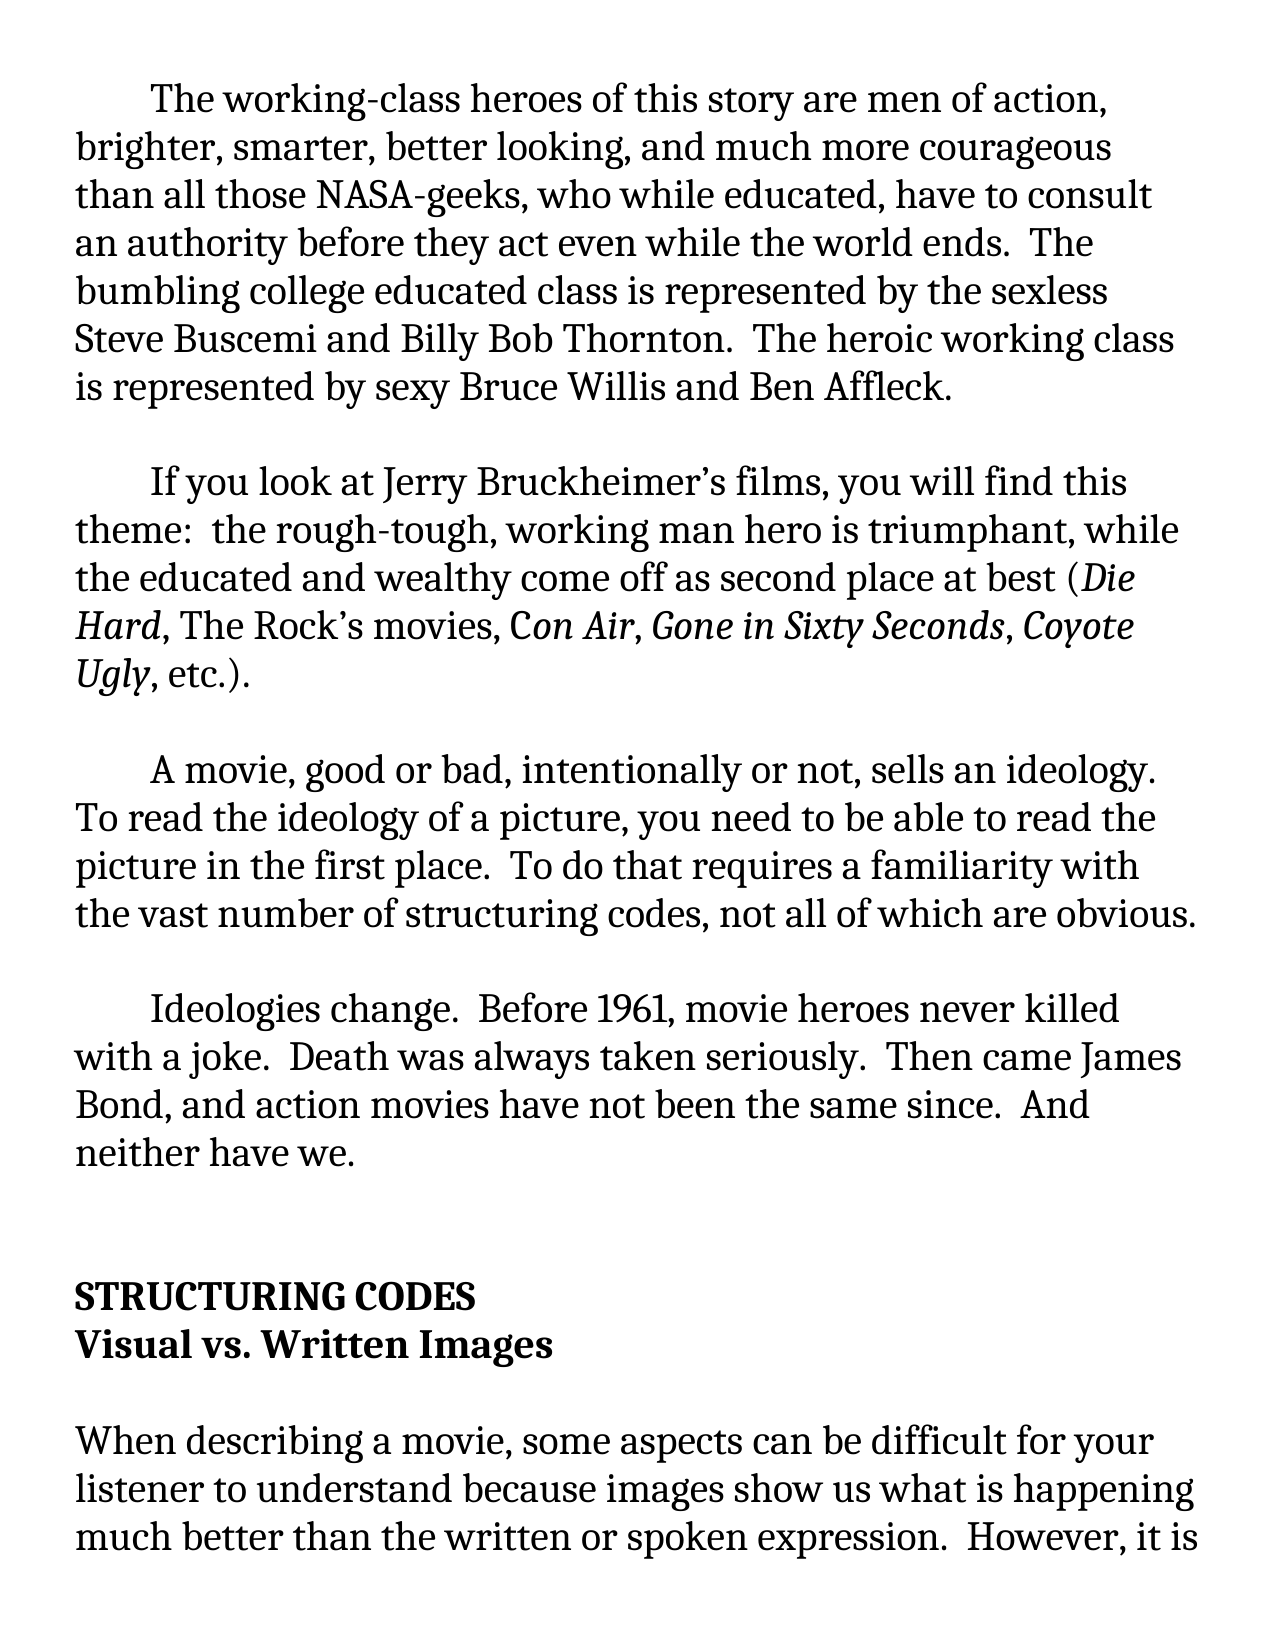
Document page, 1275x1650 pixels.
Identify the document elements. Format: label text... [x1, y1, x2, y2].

text The working-class heroes of this story are men of action, brighter, smarter, better looking, and much more courageous than all those NASA-geeks, who while educated, have to consult an authority before they act even while the world ends. The bumbling college educated class is represented by the sexless Steve Buscemi and Billy Bob Thornton. The heroic working class is represented by sexy Bruce Willis and Ben Affleck. [75, 75, 1200, 410]
text Ideologies change. Before 1961, movie heroes never killed with a joke. Death was always taken seriously. Then came James Bond, and action movies have not been the same since. And neither have we. [75, 985, 1200, 1177]
text STRUCTURING CODES [75, 1273, 1200, 1321]
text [75, 1417, 1200, 1560]
text Visual vs. Written Images [75, 1321, 1200, 1369]
text If you look at Jerry Bruckheimer’s films, you will find this theme: the rough-tough, working man hero is triumphant, while the educated and wealthy come off as second place at best (Die Hard, The Rock’s movies, Con Air, Gone in Sixty Seconds, Coyote Ugly, etc.). [75, 458, 1200, 698]
text A movie, good or bad, intentionally or not, sells an ideology. To read the ideology of a picture, you need to be able to read the picture in the first place. To do that requires a familiarity with the vast number of structuring codes, not all of which are obvious. [75, 746, 1200, 937]
